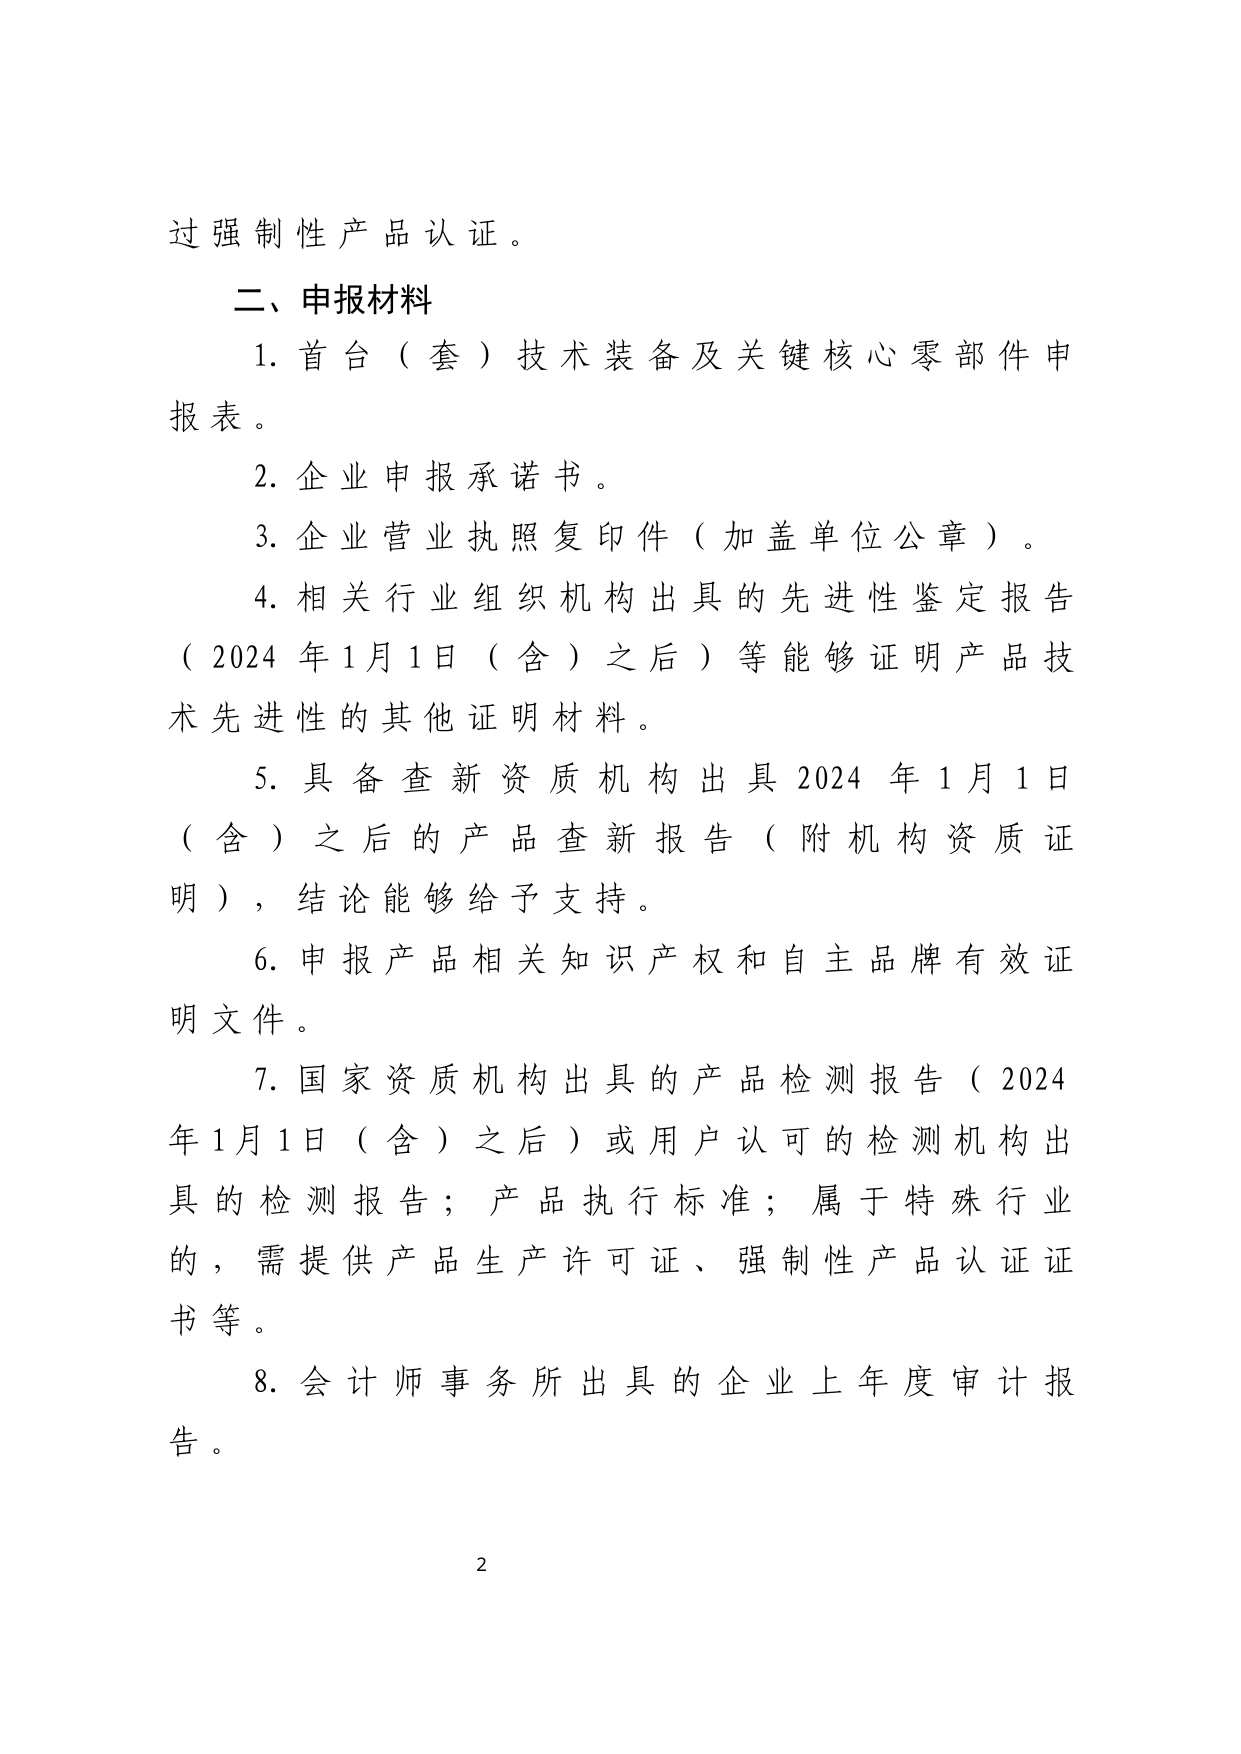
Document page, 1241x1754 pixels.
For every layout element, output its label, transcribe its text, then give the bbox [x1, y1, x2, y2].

text 1.首台（套）技术装备及关键核心零部件申报表。 [167, 323, 1085, 444]
text 6.申报产品相关知识产权和自主品牌有效证明文件。 [167, 927, 1085, 1047]
text 8.会计师事务所出具的企业上年度审计报告。 [167, 1349, 1085, 1469]
text 2.企业申报承诺书。 [167, 444, 1085, 504]
text 7.国家资质机构出具的产品检测报告（2024年1月1日（含）之后）或用户认可的检测机构出具的检测报告；产品执行标准；属于特殊行业的，需提供产品生产许可证、强制性产品认证证书等。 [167, 1047, 1085, 1349]
text 二、申报材料 [167, 261, 1085, 323]
text 3.企业营业执照复印件（加盖单位公章）。 [167, 504, 1085, 565]
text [167, 201, 1085, 261]
text 5.具备查新资质机构出具2024年1月1日（含）之后的产品查新报告（附机构资质证明），结论能够给予支持。 [167, 746, 1085, 927]
text 4.相关行业组织机构出具的先进性鉴定报告（2024年1月1日（含）之后）等能够证明产品技术先进性的其他证明材料。 [167, 565, 1085, 746]
